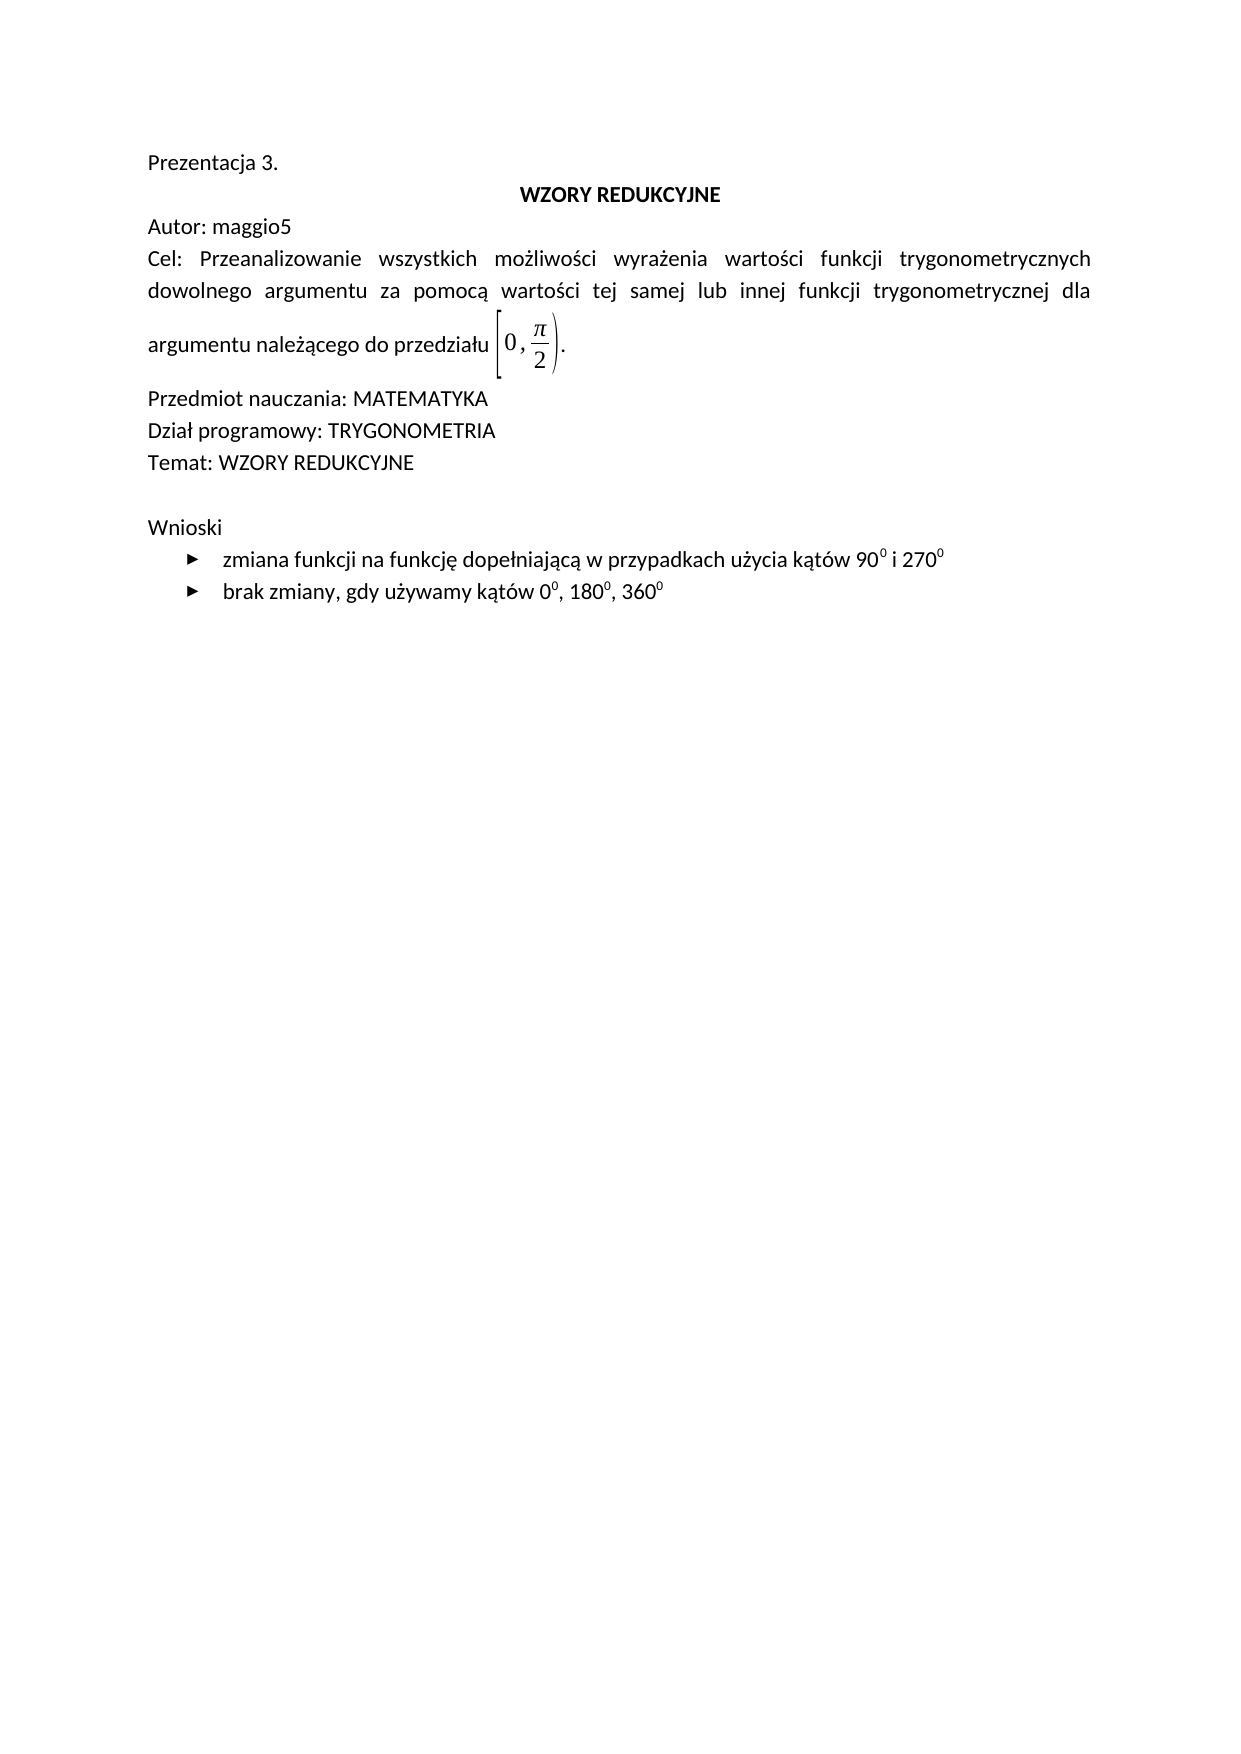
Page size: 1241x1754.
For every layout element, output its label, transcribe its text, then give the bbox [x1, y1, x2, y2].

text Przedmiot nauczania: MATEMATYKA [148, 384, 1093, 412]
text Cel: Przeanalizowanie wszystkich możliwości wyrażenia wartości funkcji trygonometrycznych dowolnego argumentu za pomocą wartości tej samej lub innej funkcji trygonometrycznej dla argumentu należącego do przedziału . [148, 244, 1093, 380]
text Autor: maggio5 [148, 212, 1093, 240]
text Temat: WZORY REDUKCYJNE [148, 448, 1093, 476]
text WZORY REDUKCYJNE [148, 180, 1093, 208]
text Prezentacja 3. [148, 148, 1093, 176]
list brak zmiany, gdy używamy kątów 00, 1800, 3600 [185, 577, 1093, 605]
text Dział programowy: TRYGONOMETRIA [148, 416, 1093, 444]
text Wnioski [148, 513, 1093, 541]
list zmiana funkcji na funkcję dopełniającą w przypadkach użycia kątów 900 i 2700 [185, 545, 1093, 573]
